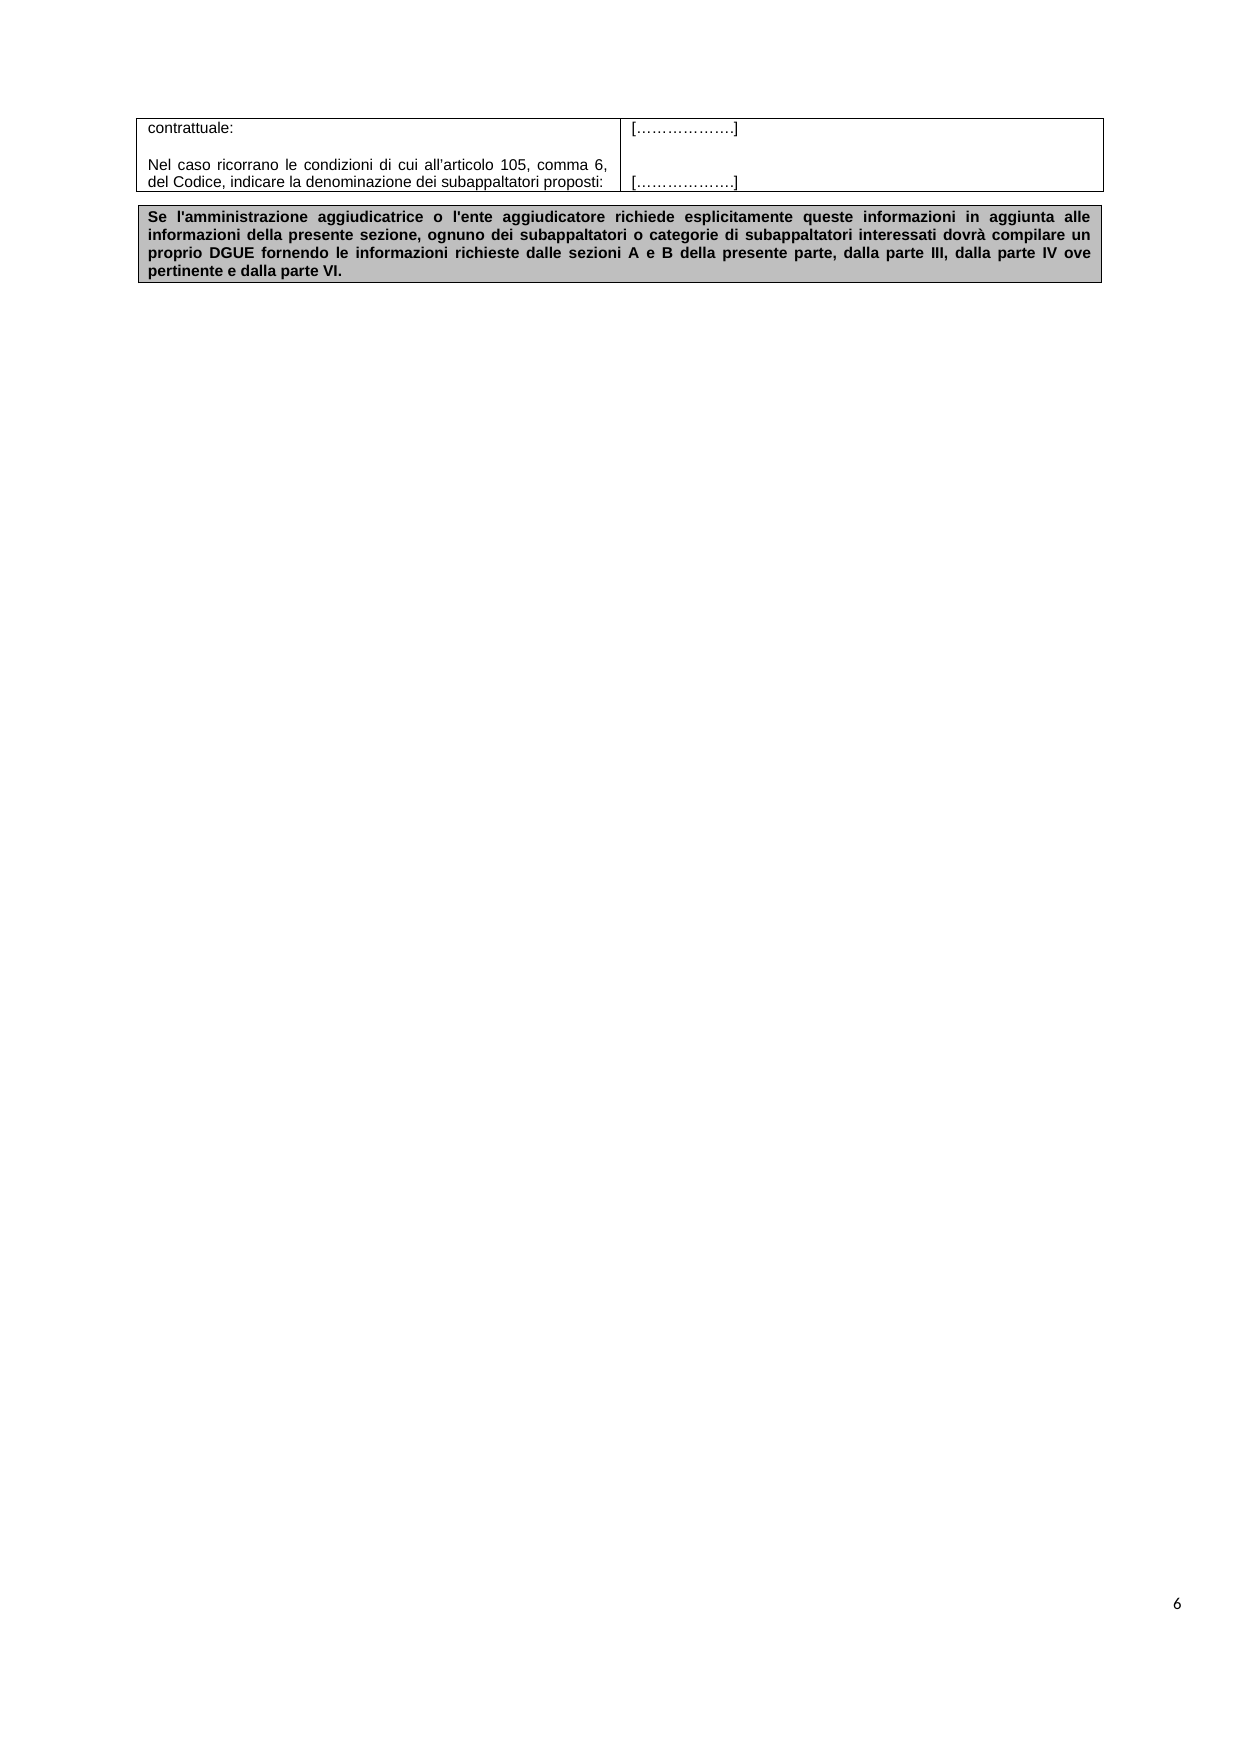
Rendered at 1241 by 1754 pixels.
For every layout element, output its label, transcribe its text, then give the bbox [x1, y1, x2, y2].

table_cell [137, 119, 620, 191]
title Se l'amministrazione aggiudicatrice o l'ente aggiudicatore richiede esplicitamente queste informazioni in aggiunta alle informazioni della presente sezione, ognuno dei subappaltatori o categorie di subappaltatori interessati dovrà compilare un proprio DGUE fornendo le informazioni richieste dalle sezioni A e B della presente parte, dalla parte III, dalla parte IV ove pertinente e dalla parte VI. [139, 206, 1101, 282]
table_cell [621, 119, 1103, 191]
